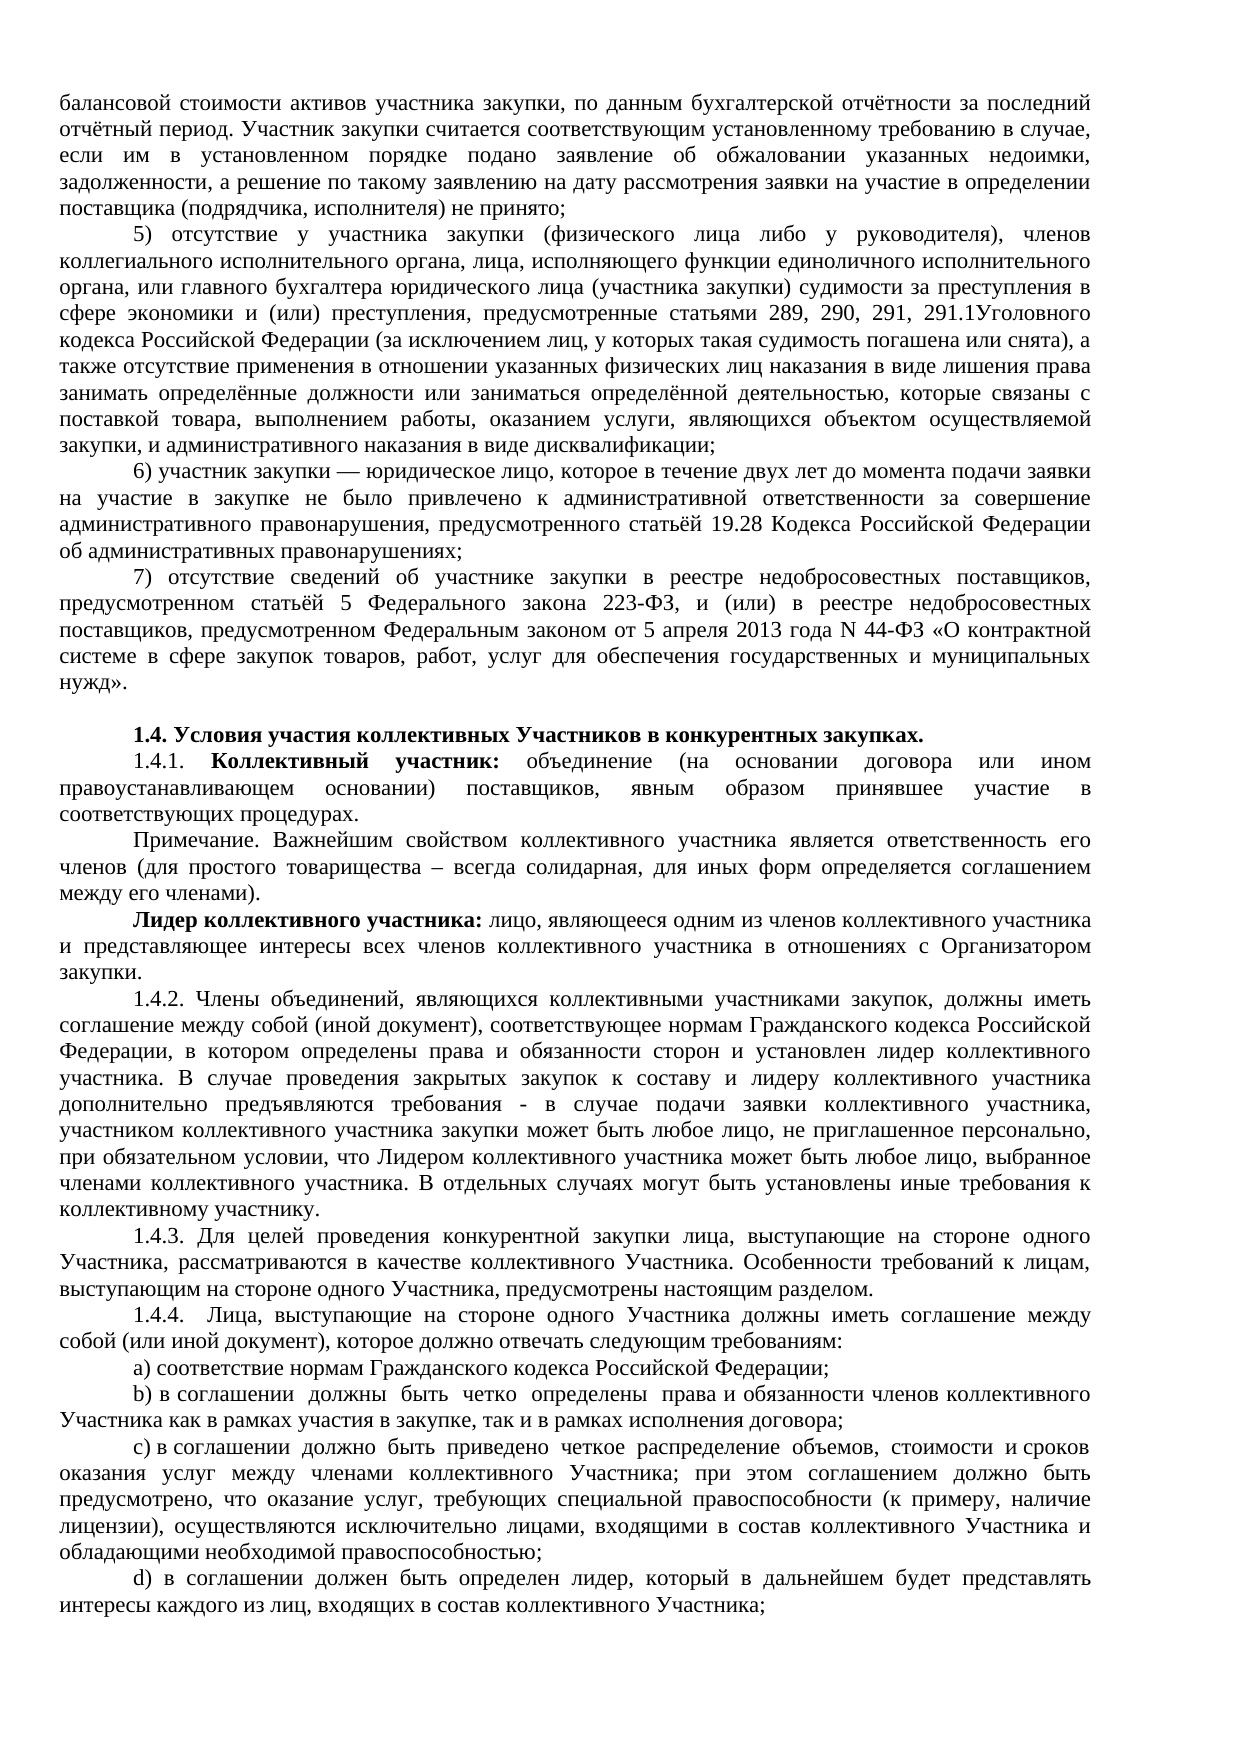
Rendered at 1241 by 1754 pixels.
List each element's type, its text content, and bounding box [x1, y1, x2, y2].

text 1.4.1. Коллективный участник: объединение (на основании договора или ином правоустанавливающем основании) поставщиков, явным образом принявшее участие в соответствующих процедурах. [59, 747, 1092, 827]
text 1.4.2. Члены объединений, являющихся коллективными участниками закупок, должны иметь соглашение между собой (иной документ), соответствующее нормам Гражданского кодекса Российской Федерации, в котором определены права и обязанности сторон и установлен лидер коллективного участника. В случае проведения закрытых закупок к составу и лидеру коллективного участника дополнительно предъявляются требования - в случае подачи заявки коллективного участника, участником коллективного участника закупки может быть любое лицо, не приглашенное персонально, при обязательном условии, что Лидером коллективного участника может быть любое лицо, выбранное членами коллективного участника. В отдельных случаях могут быть установлены иные требования к коллективному участнику. [59, 985, 1092, 1222]
text d) в соглашении должен быть определен лидер, который в дальнейшем будет представлять интересы каждого из лиц, входящих в состав коллективного Участника; [59, 1564, 1092, 1617]
text c) в соглашении должно быть приведено четкое распределение объемов, стоимости и сроков оказания услуг между членами коллективного Участника; при этом соглашением должно быть предусмотрено, что оказание услуг, требующих специальной правоспособности (к примеру, наличие лицензии), осуществляются исключительно лицами, входящими в состав коллективного Участника и обладающими необходимой правоспособностью; [59, 1433, 1092, 1564]
text 5) отсутствие у участника закупки (физического лица либо у руководителя), членов коллегиального исполнительного органа, лица, исполняющего функции единоличного исполнительного органа, или главного бухгалтера юридического лица (участника закупки) судимости за преступления в сфере экономики и (или) преступления, предусмотренные статьями 289, 290, 291, 291.1Уголовного кодекса Российской Федерации (за исключением лиц, у которых такая судимость погашена или снята), а также отсутствие применения в отношении указанных физических лиц наказания в виде лишения права занимать определённые должности или заниматься определённой деятельностью, которые связаны с поставкой товара, выполнением работы, оказанием услуги, являющихся объектом осуществляемой закупки, и административного наказания в виде дисквалификации; [59, 220, 1092, 458]
text 6) участник закупки — юридическое лицо, которое в течение двух лет до момента подачи заявки на участие в закупке не было привлечено к административной ответственности за совершение административного правонарушения, предусмотренного статьёй 19.28 Кодекса Российской Федерации об административных правонарушениях; [59, 458, 1092, 563]
text 1.4.4. Лица, выступающие на стороне одного Участника должны иметь соглашение между собой (или иной документ), которое должно отвечать следующим требованиям: [59, 1301, 1092, 1354]
text Примечание. Важнейшим свойством коллективного участника является ответственность его членов (для простого товарищества – всегда солидарная, для иных форм определяется соглашением между его членами). [59, 827, 1092, 906]
text 1.4. Условия участия коллективных Участников в конкурентных закупках. [59, 721, 1092, 747]
text a) соответствие нормам Гражданского кодекса Российской Федерации; [59, 1354, 1092, 1380]
text b) в соглашении должны быть четко определены права и обязанности членов коллективного Участника как в рамках участия в закупке, так и в рамках исполнения договора; [59, 1380, 1092, 1433]
text Лидер коллективного участника: лицо, являющееся одним из членов коллективного участника и представляющее интересы всех членов коллективного участника в отношениях с Организатором закупки. [59, 906, 1092, 985]
text 1.4.3. Для целей проведения конкурентной закупки лица, выступающие на стороне одного Участника, рассматриваются в качестве коллективного Участника. Особенности требований к лицам, выступающим на стороне одного Участника, предусмотрены настоящим разделом. [59, 1222, 1092, 1301]
text 7) отсутствие сведений об участнике закупки в реестре недобросовестных поставщиков, предусмотренном статьёй 5 Федерального закона 223-ФЗ, и (или) в реестре недобросовестных поставщиков, предусмотренном Федеральным законом от 5 апреля 2013 года N 44-ФЗ «О контрактной системе в сфере закупок товаров, работ, услуг для обеспечения государственных и муниципальных нужд». [59, 563, 1092, 695]
